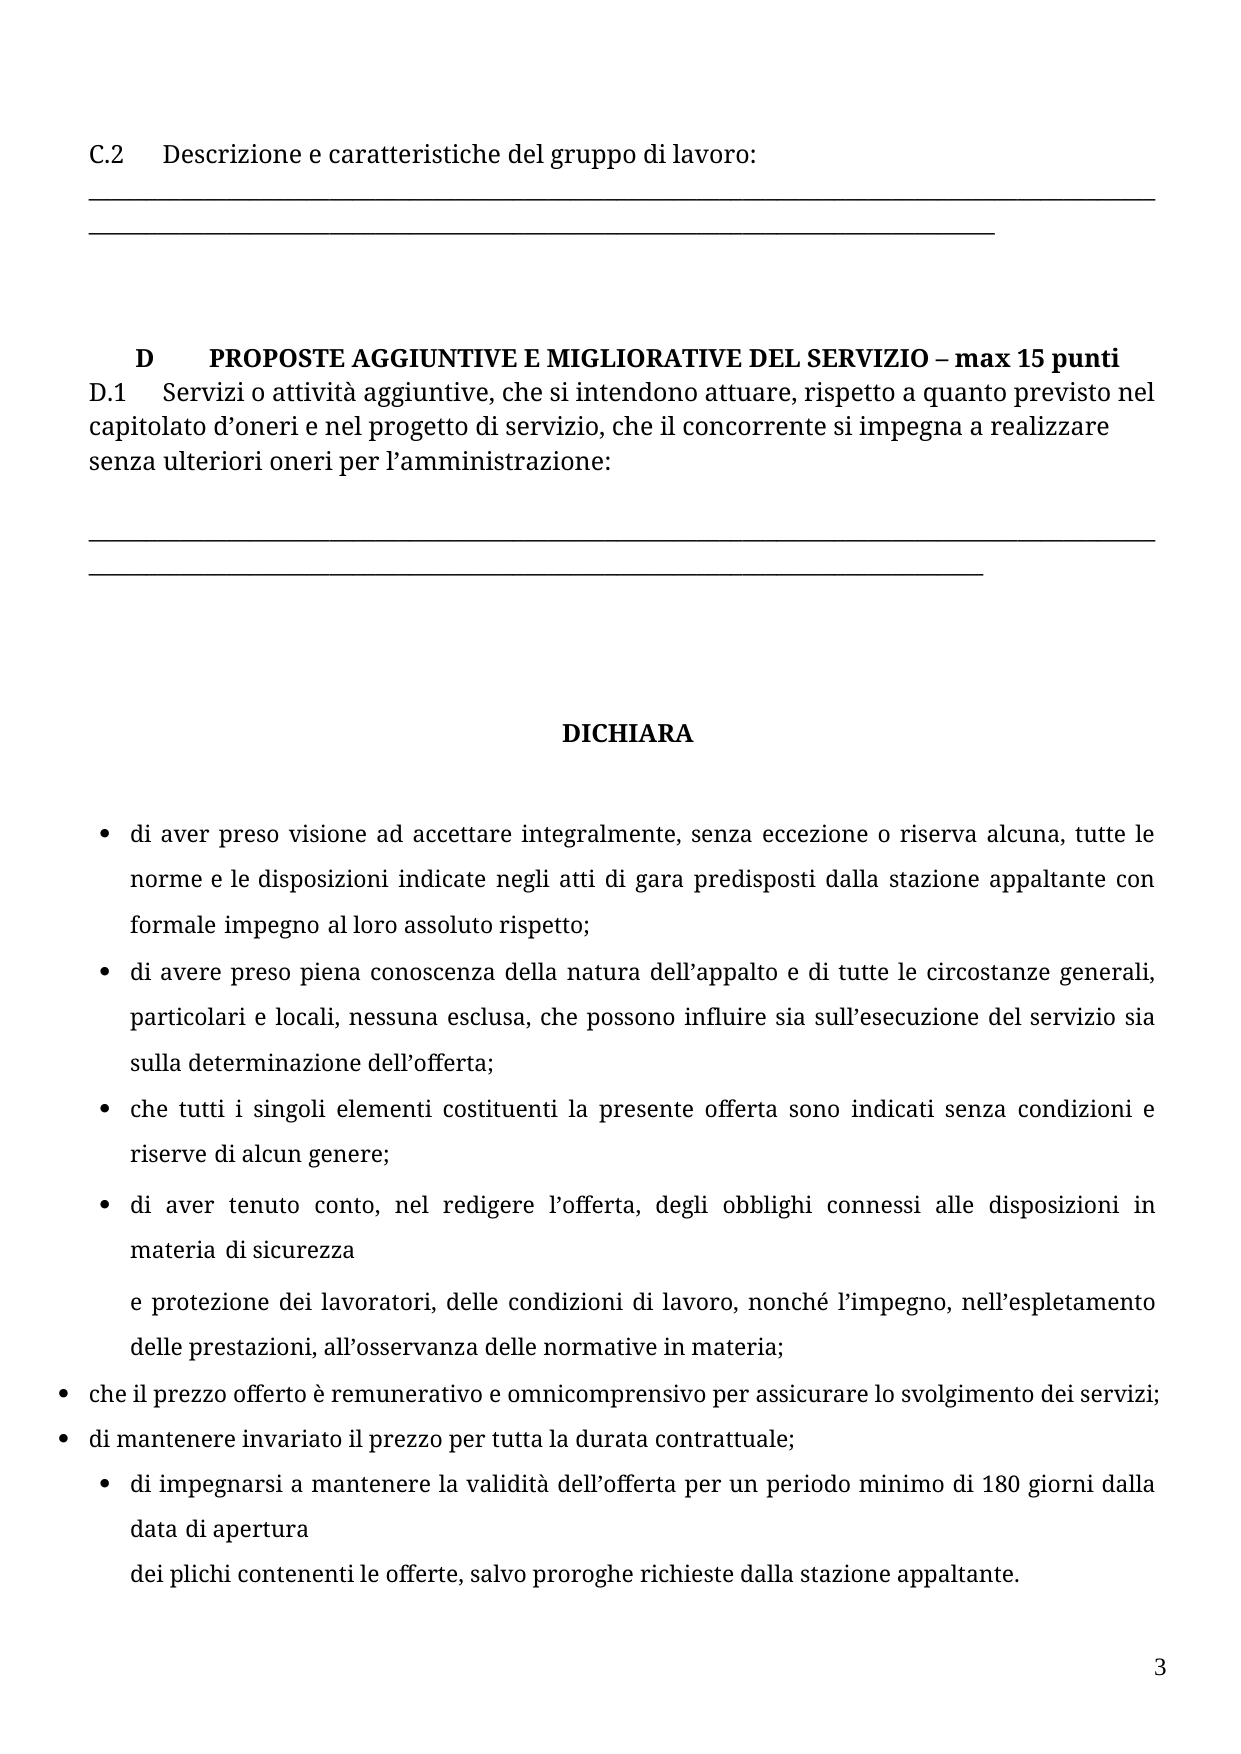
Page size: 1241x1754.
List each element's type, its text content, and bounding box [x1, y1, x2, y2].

text dei plichi contenenti le offerte, salvo proroghe richieste dalla stazione appaltante. [130, 1558, 1156, 1589]
list di aver preso visione ad accettare integralmente, senza eccezione o riserva alcuna, tutte le norme e le disposizioni indicate negli atti di gara predisposti dalla stazione appaltante con formale impegno al loro assoluto rispetto; [100, 818, 1156, 940]
text ___________________________________________________________________________________________________________________________________________________________________________ [89, 511, 1167, 579]
text e protezione dei lavoratori, delle condizioni di lavoro, nonché l’impegno, nell’espletamento delle prestazioni, all’osservanza delle normative in materia; [130, 1286, 1156, 1362]
list di avere preso piena conoscenza della natura dell’appalto e di tutte le circostanze generali, particolari e locali, nessuna esclusa, che possono influire sia sull’esecuzione del servizio sia sulla determinazione dell’offerta; [100, 956, 1155, 1078]
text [89, 171, 1167, 239]
list di aver tenuto conto, nel redigere l’offerta, degli obblighi connessi alle disposizioni in materia di sicurezza [100, 1188, 1156, 1265]
list che il prezzo offerto è remunerativo e omnicomprensivo per assicurare lo svolgimento dei servizi; [59, 1378, 1167, 1409]
text D PROPOSTE AGGIUNTIVE E MIGLIORATIVE DEL SERVIZIO – max 15 punti [89, 341, 1167, 375]
list di impegnarsi a mantenere la validità dell’offerta per un periodo minimo di 180 giorni dalla data di apertura [100, 1468, 1156, 1544]
list di mantenere invariato il prezzo per tutta la durata contrattuale; [59, 1423, 1167, 1454]
list che tutti i singoli elementi costituenti la presente offerta sono indicati senza condizioni e riserve di alcun genere; [100, 1093, 1155, 1169]
text D.1 Servizi o attività aggiuntive, che si intendono attuare, rispetto a quanto previsto nel capitolato d’oneri e nel progetto di servizio, che il concorrente si impegna a realizzare senza ulteriori oneri per l’amministrazione: [89, 375, 1167, 477]
text DICHIARA [89, 716, 1167, 750]
text C.2 Descrizione e caratteristiche del gruppo di lavoro: [89, 137, 1167, 171]
